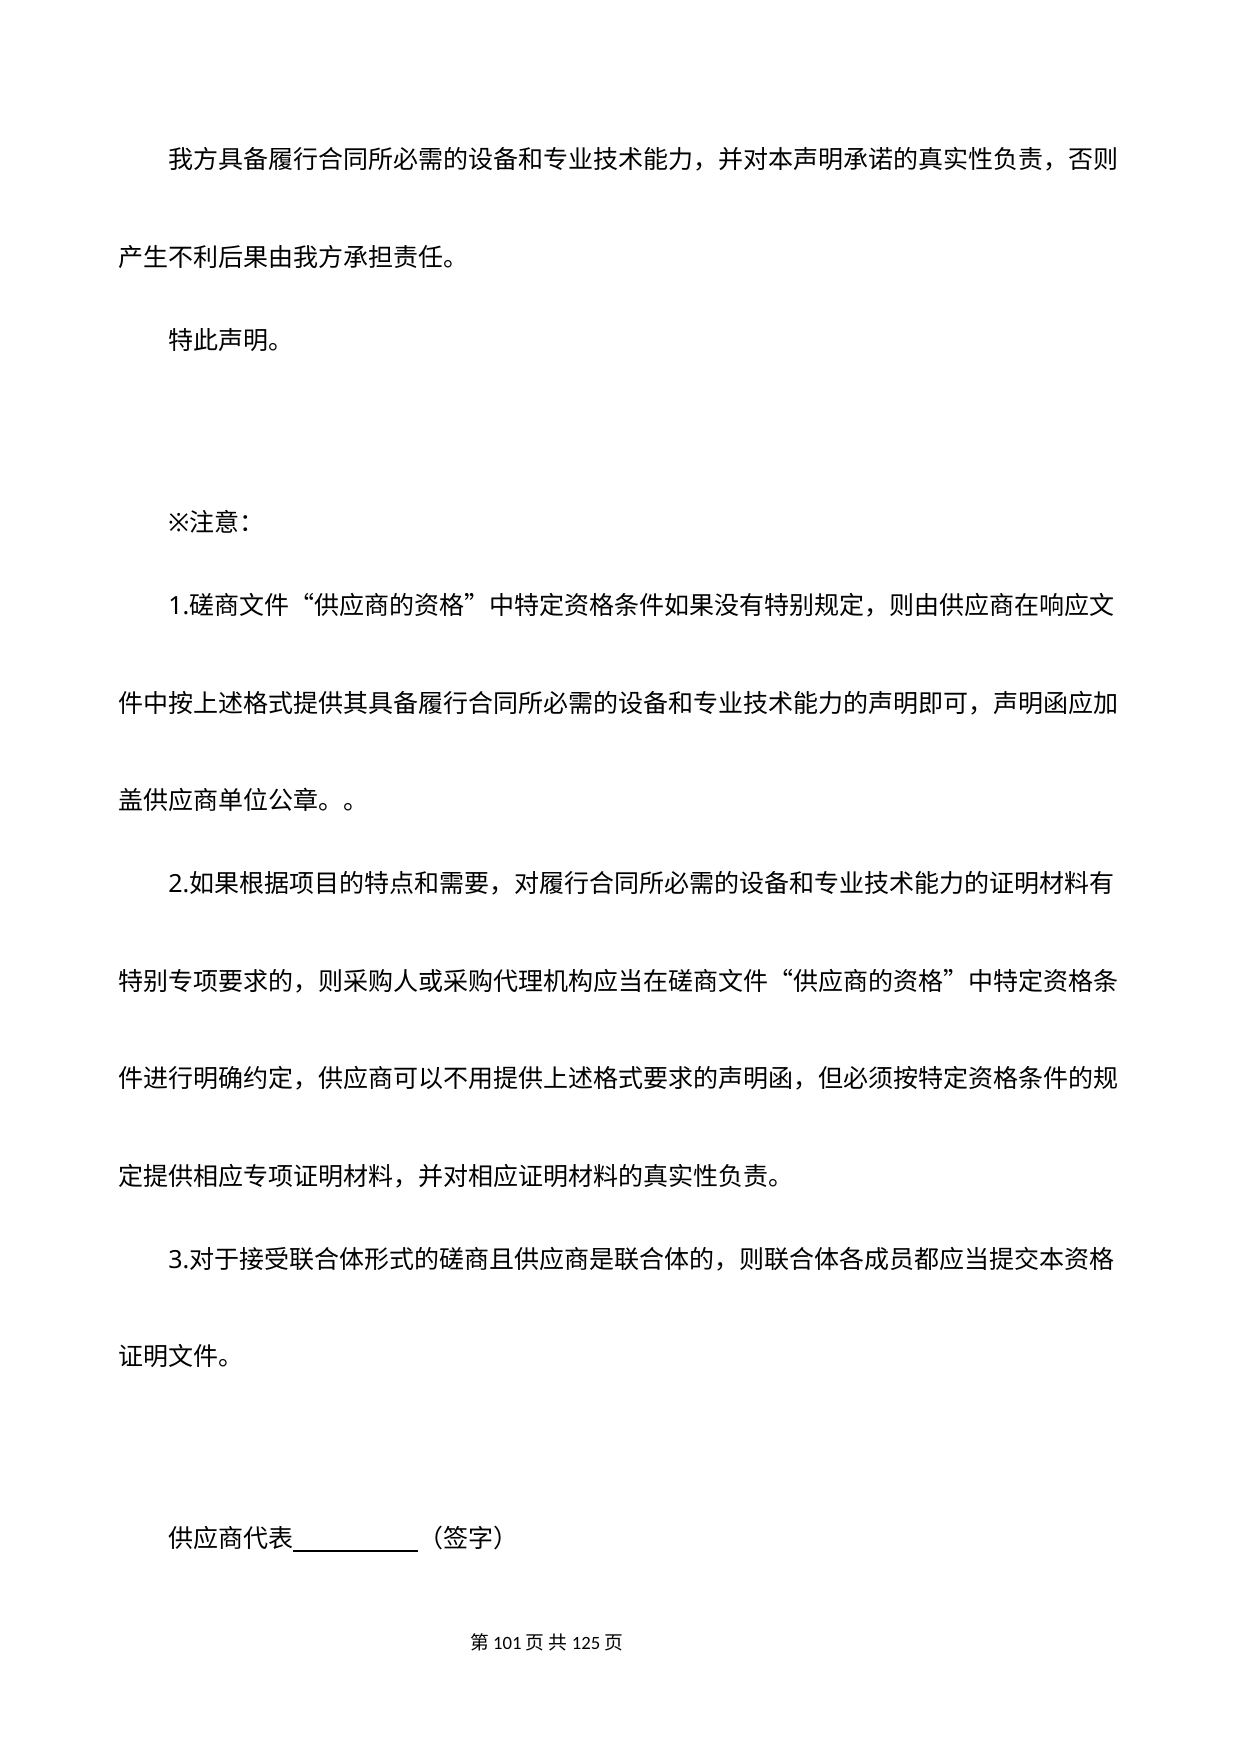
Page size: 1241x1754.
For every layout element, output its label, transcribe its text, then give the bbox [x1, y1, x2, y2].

text 1.磋商文件“供应商的资格”中特定资格条件如果没有特别规定，则由供应商在响应文件中按上述格式提供其具备履行合同所必需的设备和专业技术能力的声明即可，声明函应加盖供应商单位公章。。 [118, 571, 1122, 831]
text 供应商代表 （签字） [118, 1504, 1122, 1569]
text 2.如果根据项目的特点和需要，对履行合同所必需的设备和专业技术能力的证明材料有特别专项要求的，则采购人或采购代理机构应当在磋商文件“供应商的资格”中特定资格条件进行明确约定，供应商可以不用提供上述格式要求的声明函，但必须按特定资格条件的规定提供相应专项证明材料，并对相应证明材料的真实性负责。 [118, 849, 1122, 1207]
text 我方具备履行合同所必需的设备和专业技术能力，并对本声明承诺的真实性负责，否则产生不利后果由我方承担责任。 [118, 125, 1122, 288]
text 特此声明。 [118, 306, 1122, 371]
text ※注意： [118, 488, 1122, 553]
text 3.对于接受联合体形式的磋商且供应商是联合体的，则联合体各成员都应当提交本资格证明文件。 [118, 1225, 1122, 1387]
